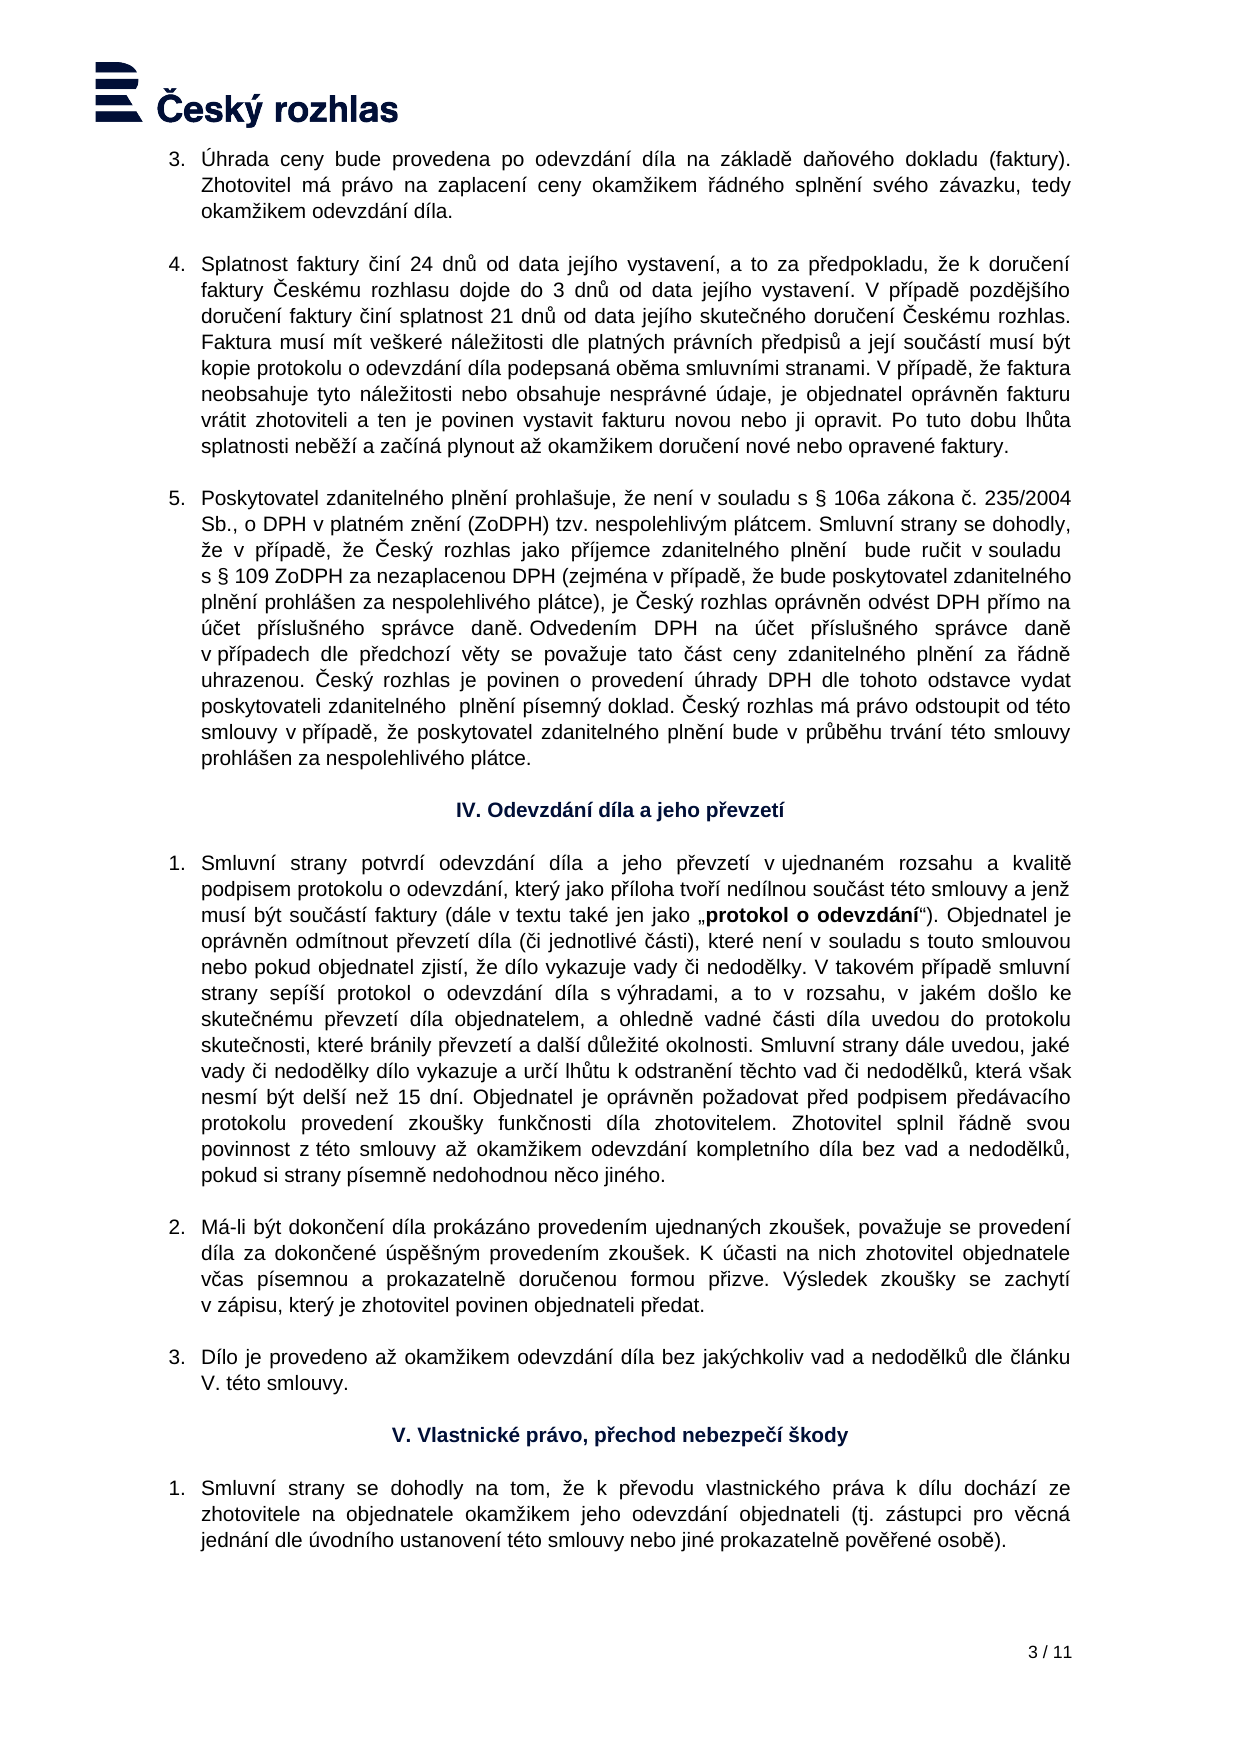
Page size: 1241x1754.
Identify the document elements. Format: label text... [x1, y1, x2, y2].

picture [95, 62, 398, 128]
list Má-li být dokončení díla prokázáno provedením ujednaných zkoušek, považuje se provedení díla za dokončené úspěšným provedením zkoušek. K účasti na nich zhotovitel objednatele včas písemnou a prokazatelně doručenou formou přizve. Výsledek zkoušky se zachytí v zápisu, který je zhotovitel povinen objednateli předat. [168, 1214, 1072, 1318]
list Poskytovatel zdanitelného plnění prohlašuje, že není v souladu s § 106a zákona č. 235/2004 Sb., o DPH v platném znění (ZoDPH) tzv. nespolehlivým plátcem. Smluvní strany se dohodly, že v případě, že Český rozhlas jako příjemce zdanitelného plnění bude ručit v souladu s § 109 ZoDPH za nezaplacenou DPH (zejména v případě, že bude poskytovatel zdanitelného plnění prohlášen za nespolehlivého plátce), je Český rozhlas oprávněn odvést DPH přímo na účet příslušného správce daně. Odvedením DPH na účet příslušného správce daně v případech dle předchozí věty se považuje tato část ceny zdanitelného plnění za řádně uhrazenou. Český rozhlas je povinen o provedení úhrady DPH dle tohoto odstavce vydat poskytovateli zdanitelného plnění písemný doklad. Český rozhlas má právo odstoupit od této smlouvy v případě, že poskytovatel zdanitelného plnění bude v průběhu trvání této smlouvy prohlášen za nespolehlivého plátce. [168, 484, 1072, 771]
list Splatnost faktury činí 24 dnů od data jejího vystavení, a to za předpokladu, že k doručení faktury Českému rozhlasu dojde do 3 dnů od data jejího vystavení. V případě pozdějšího doručení faktury činí splatnost 21 dnů od data jejího skutečného doručení Českému rozhlas. Faktura musí mít veškeré náležitosti dle platných právních předpisů a její součástí musí být kopie protokolu o odevzdání díla podepsaná oběma smluvními stranami. V případě, že faktura neobsahuje tyto náležitosti nebo obsahuje nesprávné údaje, je objednatel oprávněn fakturu vrátit zhotoviteli a ten je povinen vystavit fakturu novou nebo ji opravit. Po tuto dobu lhůta splatnosti neběží a začíná plynout až okamžikem doručení nové nebo opravené faktury. [168, 250, 1072, 458]
list Smluvní strany potvrdí odevzdání díla a jeho převzetí v ujednaném rozsahu a kvalitě podpisem protokolu o odevzdání, který jako příloha tvoří nedílnou součást této smlouvy a jenž musí být součástí faktury (dále v textu také jen jako „protokol o odevzdání“). Objednatel je oprávněn odmítnout převzetí díla (či jednotlivé části), které není v souladu s touto smlouvou nebo pokud objednatel zjistí, že dílo vykazuje vady či nedodělky. V takovém případě smluvní strany sepíší protokol o odevzdání díla s výhradami, a to v rozsahu, v jakém došlo ke skutečnému převzetí díla objednatelem, a ohledně vadné části díla uvedou do protokolu skutečnosti, které bránily převzetí a další důležité okolnosti. Smluvní strany dále uvedou, jaké vady či nedodělky dílo vykazuje a určí lhůtu k odstranění těchto vad či nedodělků, která však nesmí být delší než 15 dní. Objednatel je oprávněn požadovat před podpisem předávacího protokolu provedení zkoušky funkčnosti díla zhotovitelem. Zhotovitel splnil řádně svou povinnost z této smlouvy až okamžikem odevzdání kompletního díla bez vad a nedodělků, pokud si strany písemně nedohodnou něco jiného. [168, 849, 1072, 1188]
subtitle Odevzdání díla a jeho převzetí [168, 797, 1072, 823]
list Úhrada ceny bude provedena po odevzdání díla na základě daňového dokladu (faktury). Zhotovitel má právo na zaplacení ceny okamžikem řádného splnění svého závazku, tedy okamžikem odevzdání díla. [168, 146, 1072, 224]
list Smluvní strany se dohodly na tom, že k převodu vlastnického práva k dílu dochází ze zhotovitele na objednatele okamžikem jeho odevzdání objednateli (tj. zástupci pro věcná jednání dle úvodního ustanovení této smlouvy nebo jiné prokazatelně pověřené osobě). [168, 1474, 1072, 1552]
list Dílo je provedeno až okamžikem odevzdání díla bez jakýchkoliv vad a nedodělků dle článku V. této smlouvy. [168, 1344, 1072, 1396]
subtitle Vlastnické právo, přechod nebezpečí škody [168, 1422, 1072, 1448]
